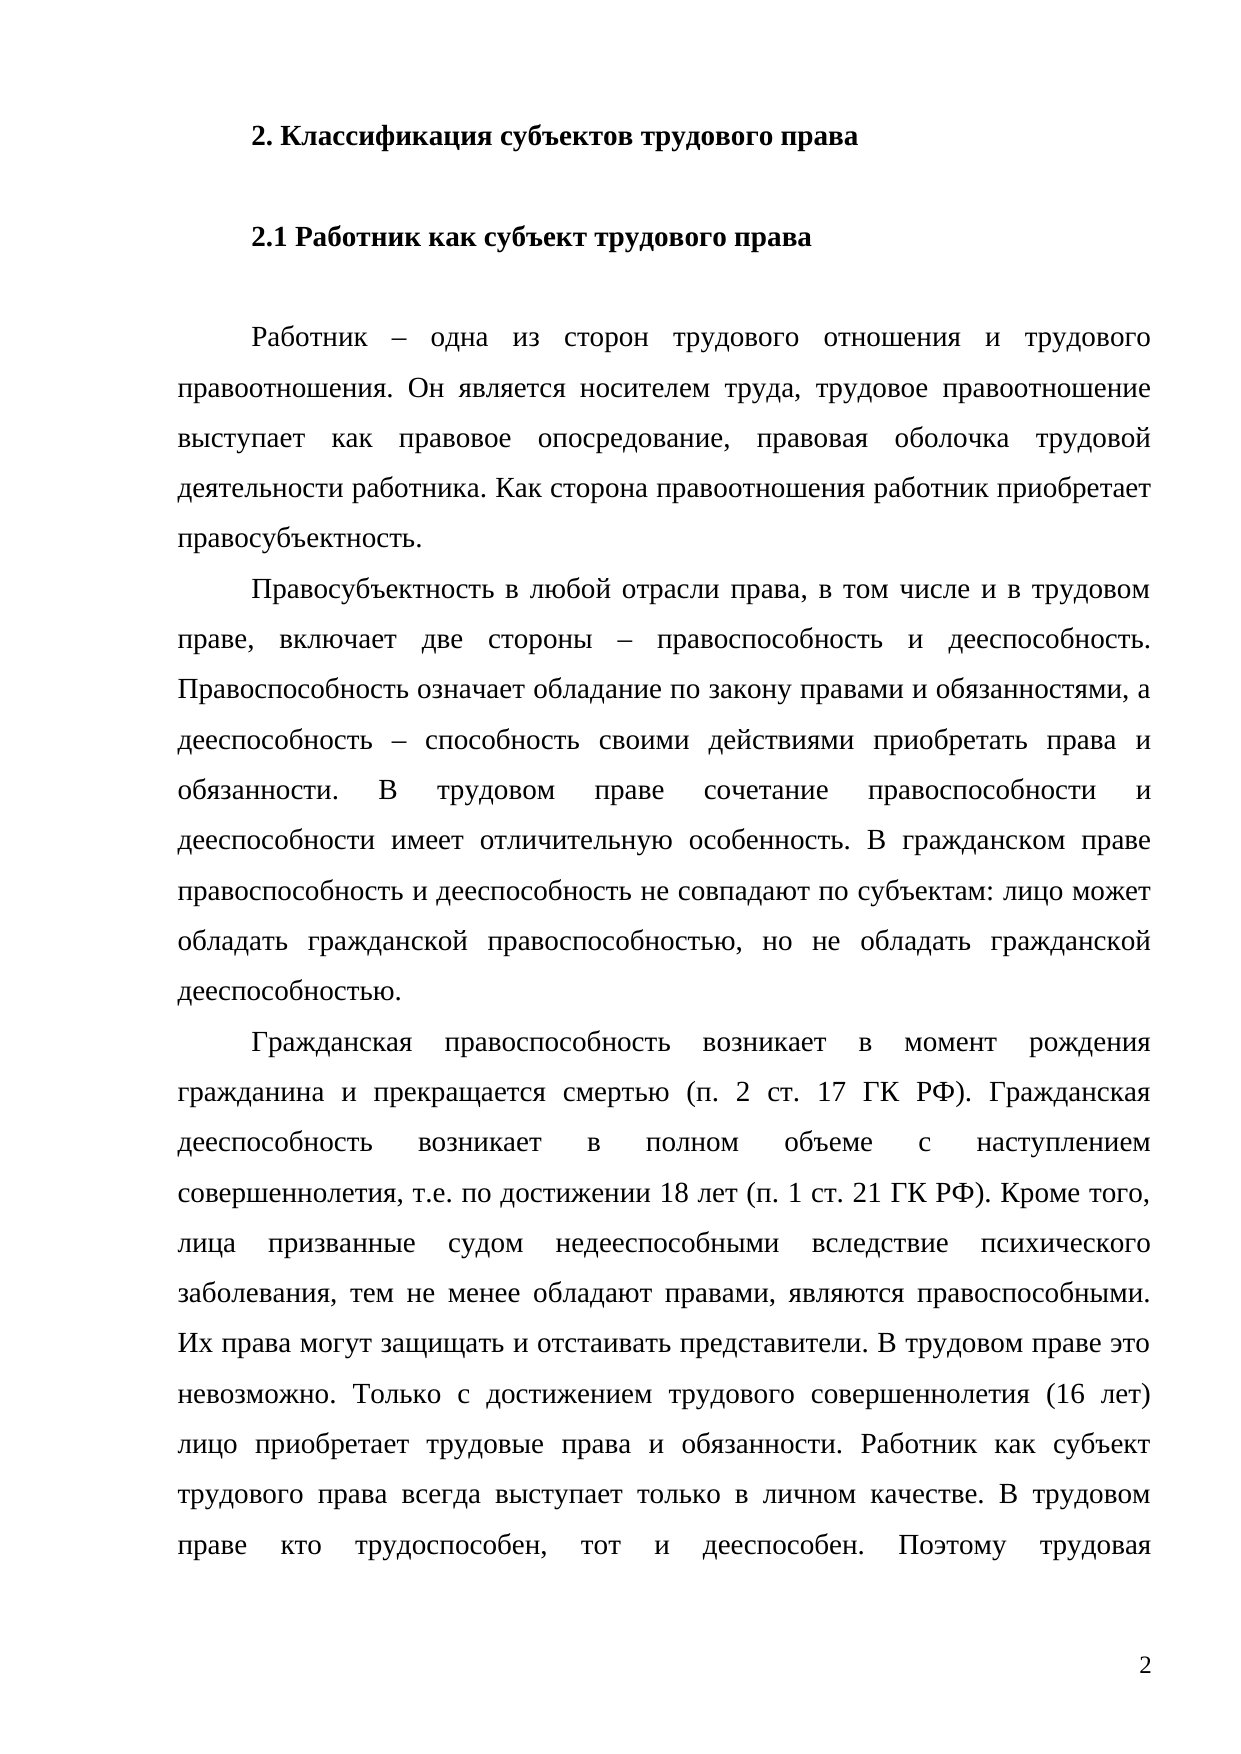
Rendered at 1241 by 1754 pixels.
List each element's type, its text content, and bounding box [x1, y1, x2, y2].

text 2.1 Работник как субъект трудового права [177, 219, 1152, 252]
text Правосубъектность в любой отрасли права, в том числе и в трудовом праве, включает две стороны – правоспособность и дееспособность. Правоспособность означает обладание по закону правами и обязанностями, а дееспособность – способность своими действиями приобретать права и обязанности. В трудовом праве сочетание правоспособности и дееспособности имеет отличительную особенность. В гражданском праве правоспособность и дееспособность не совпадают по субъектам: лицо может обладать гражданской правоспособностью, но не обладать гражданской дееспособностью. [177, 571, 1152, 1007]
text Работник – одна из сторон трудового отношения и трудового правоотношения. Он является носителем труда, трудовое правоотношение выступает как правовое опосредование, правовая оболочка трудовой деятельности работника. Как сторона правоотношения работник приобретает правосубъектность. [177, 319, 1152, 554]
text 2. Классификация субъектов трудового права [177, 118, 1152, 152]
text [177, 1024, 1152, 1560]
